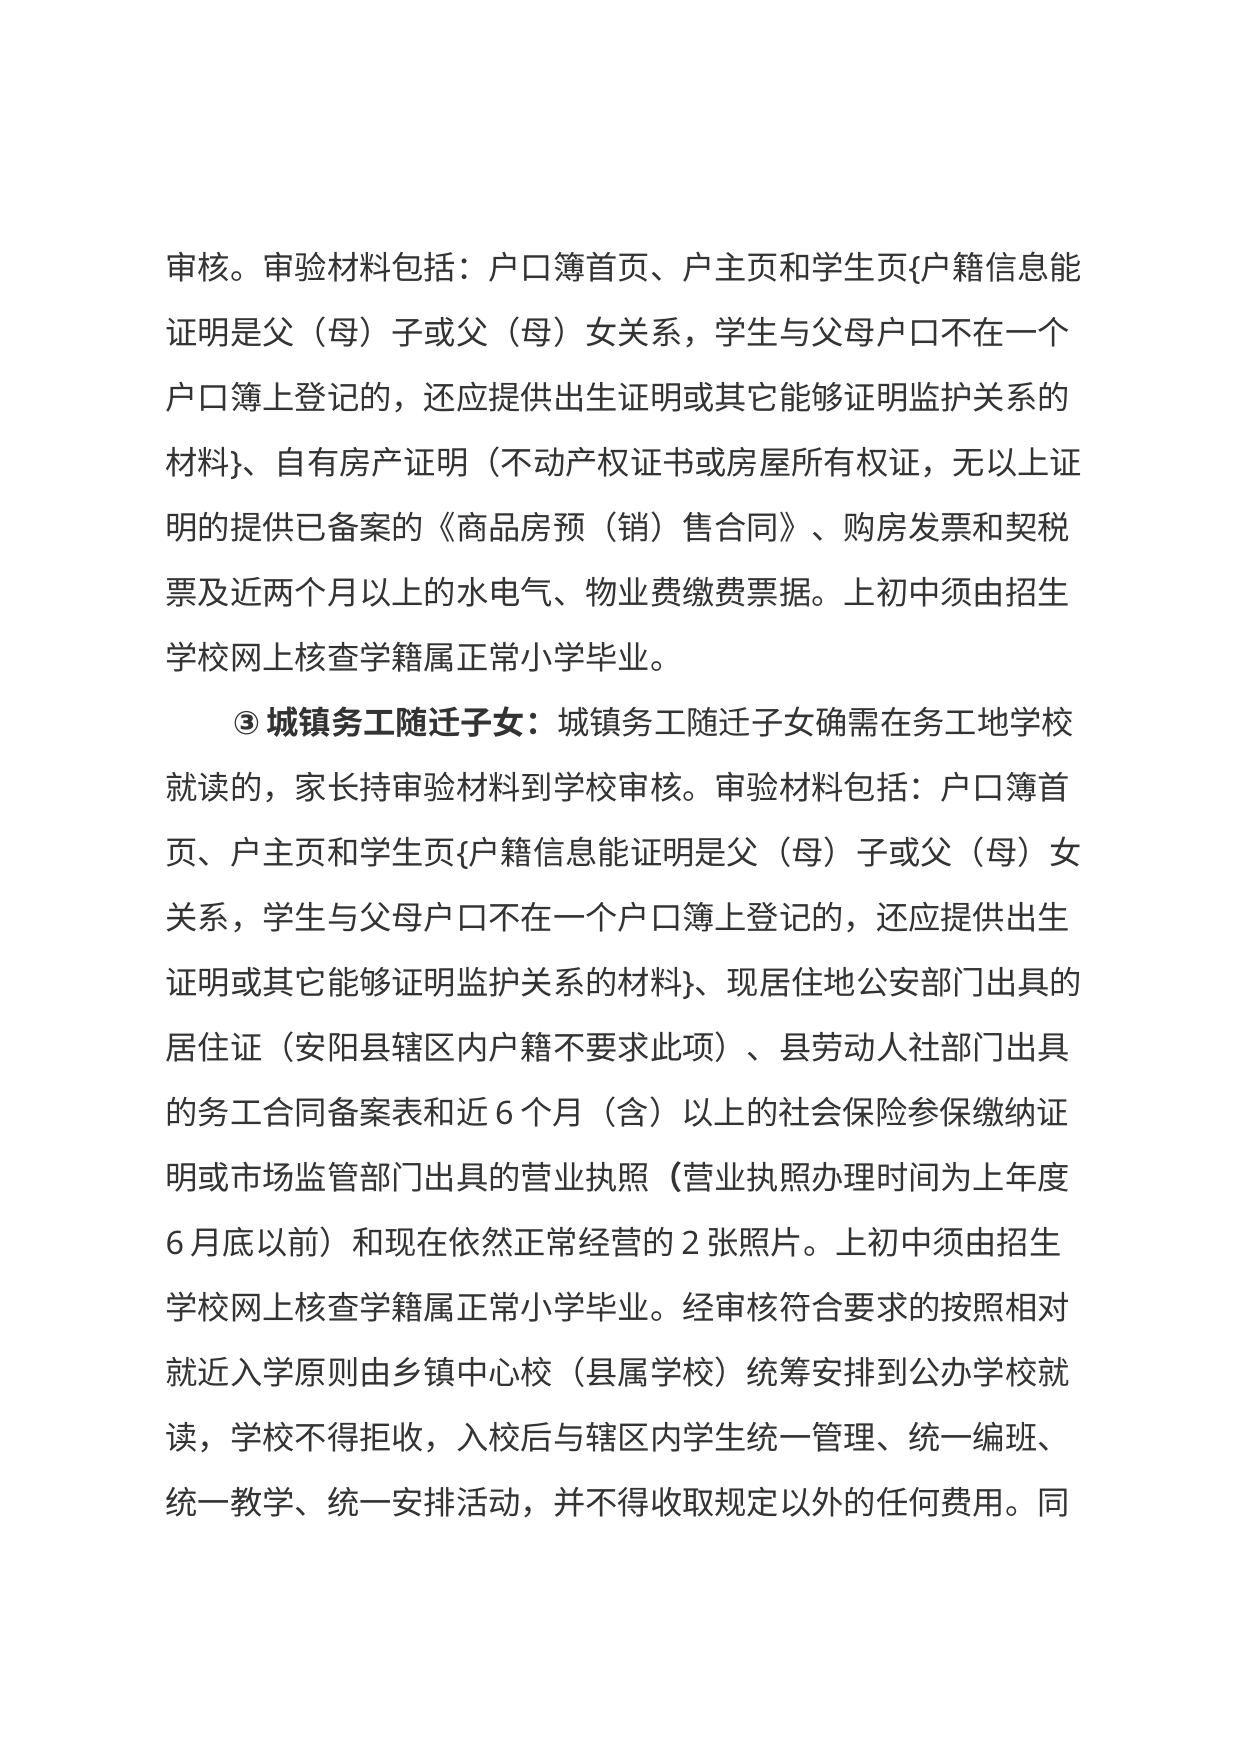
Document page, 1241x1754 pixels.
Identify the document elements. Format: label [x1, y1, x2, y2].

text [165, 688, 1087, 1533]
text [165, 233, 1087, 688]
